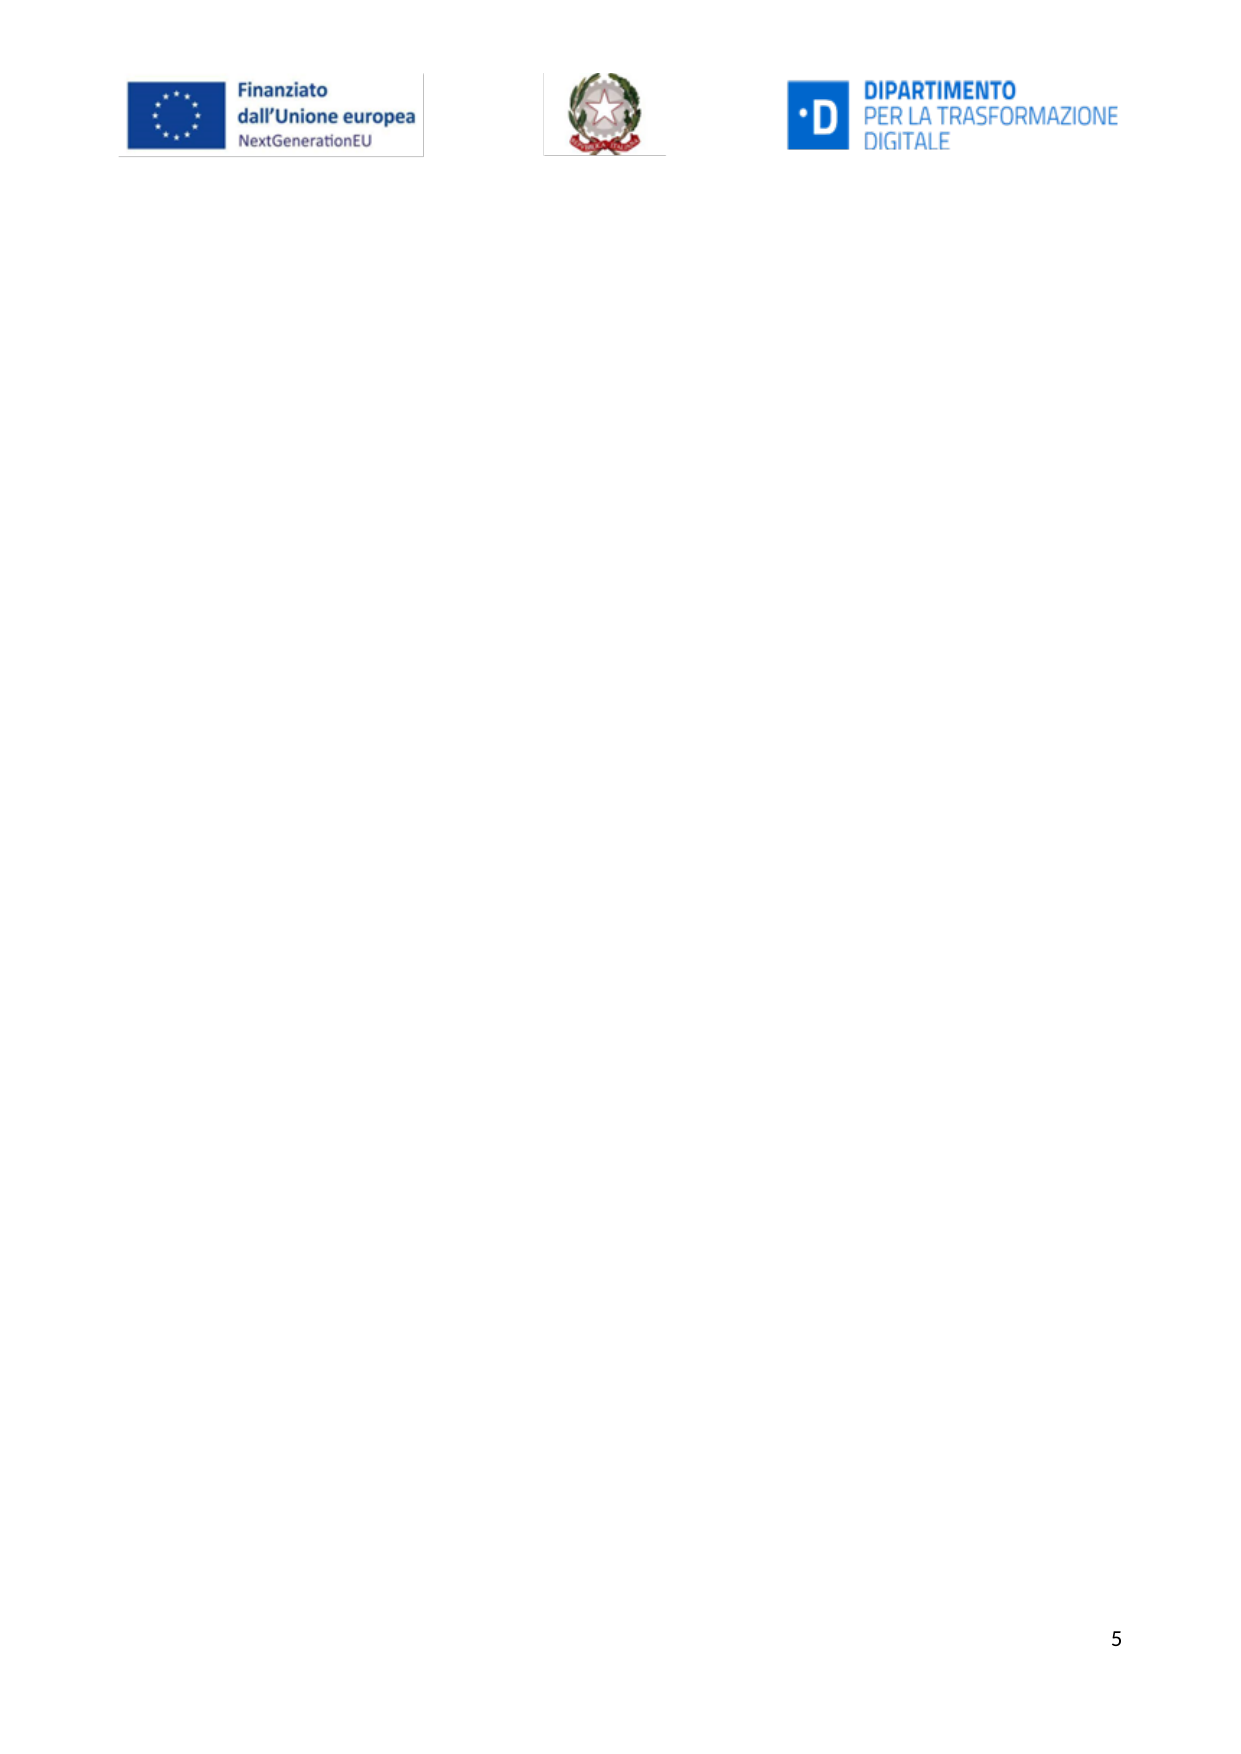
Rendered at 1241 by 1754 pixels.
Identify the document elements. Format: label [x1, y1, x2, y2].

picture [118, 73, 1122, 160]
